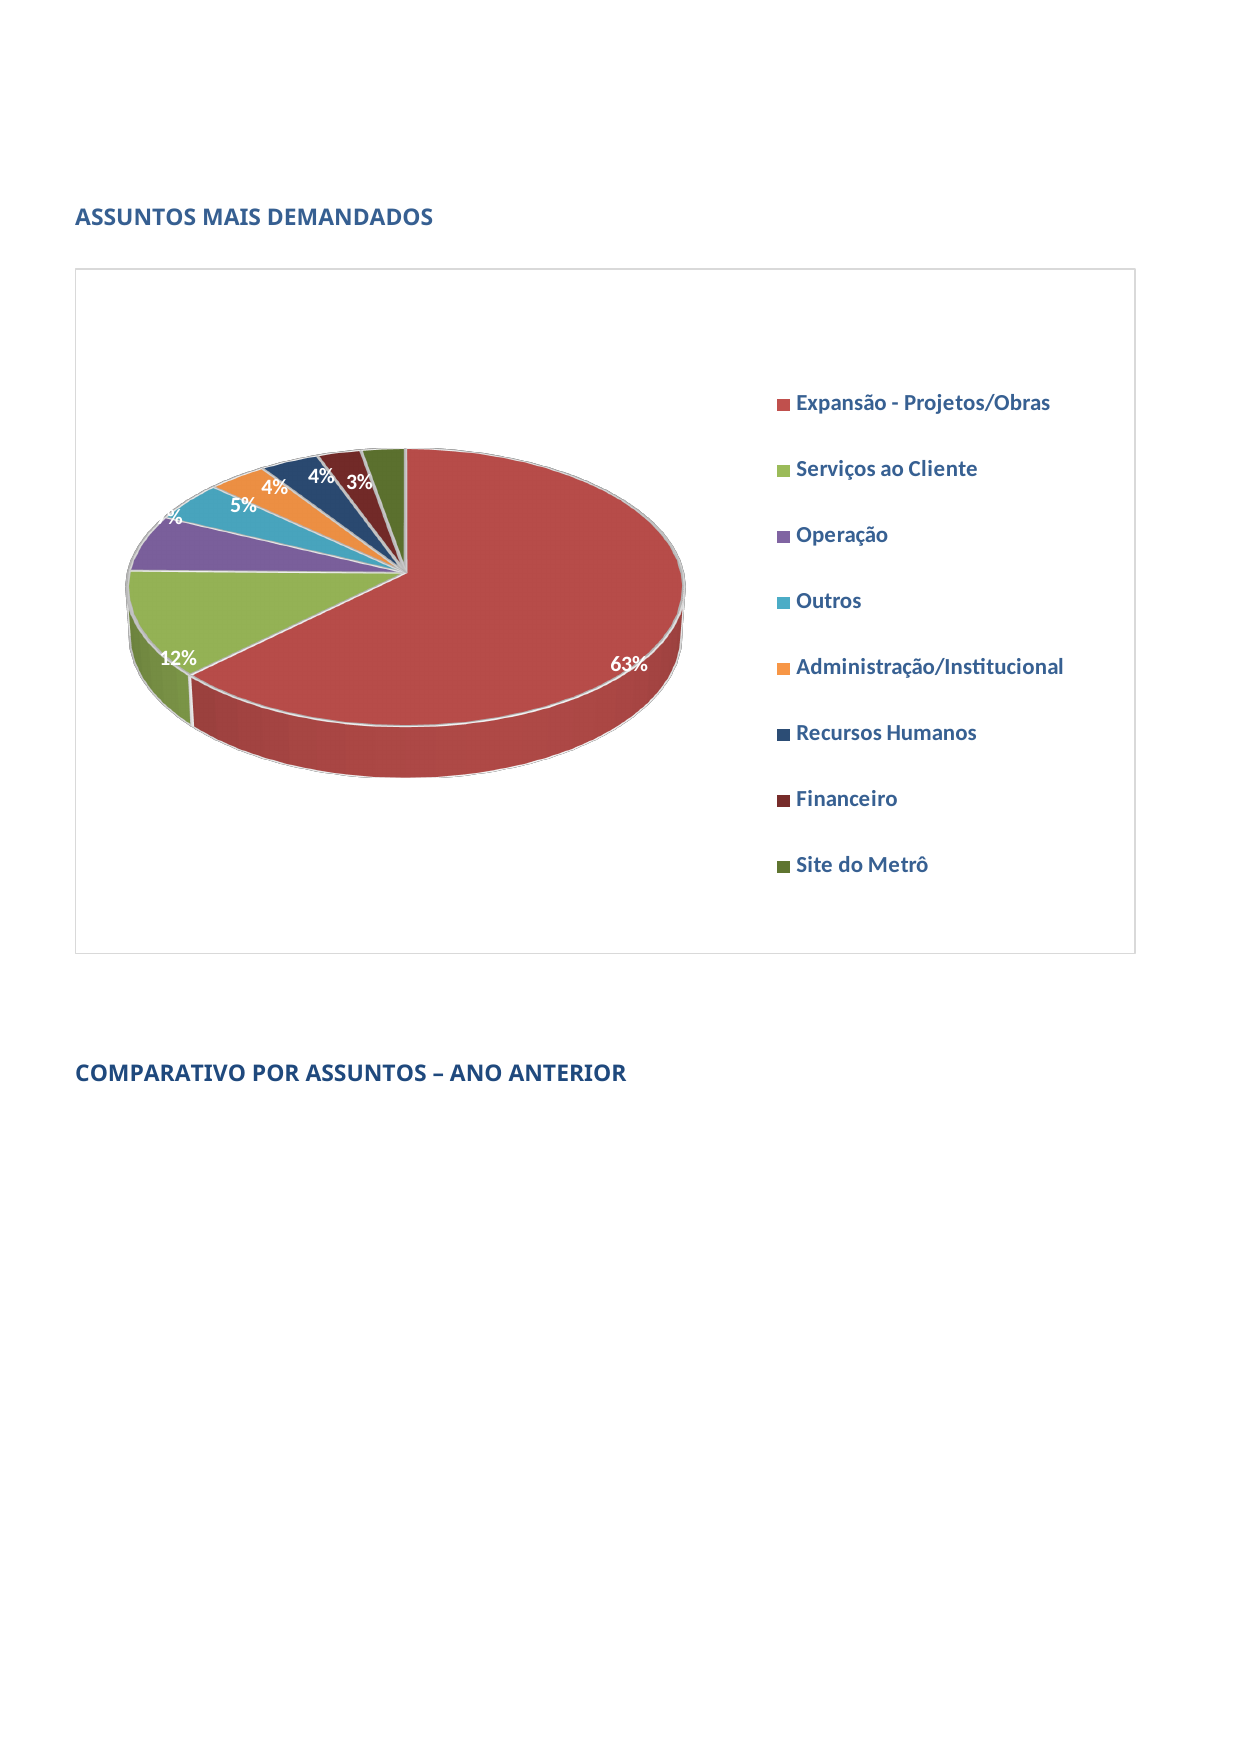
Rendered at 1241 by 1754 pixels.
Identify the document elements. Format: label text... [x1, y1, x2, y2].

text COMPARATIVO POR ASSUNTOS – ANO ANTERIOR [75, 1057, 1165, 1088]
text ASSUNTOS MAIS DEMANDADOS [75, 201, 1165, 232]
